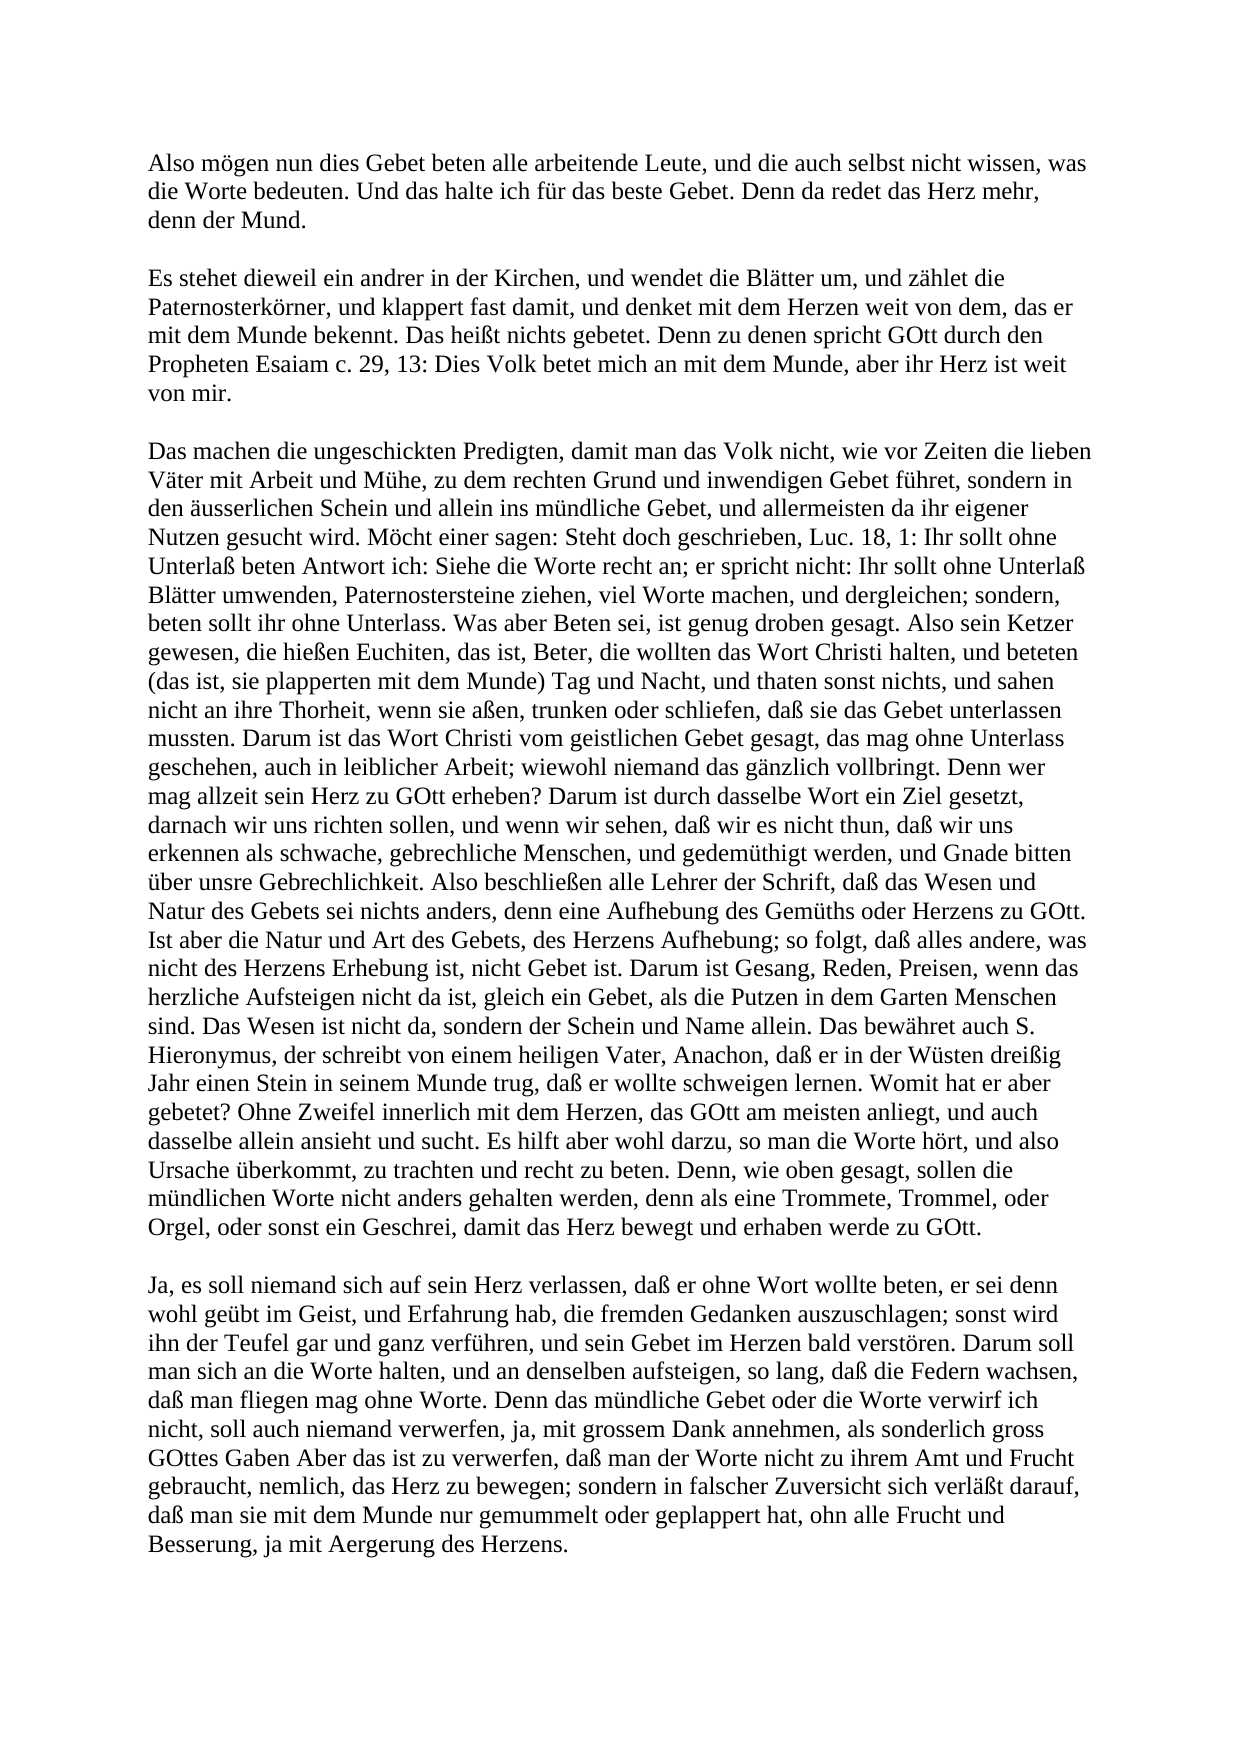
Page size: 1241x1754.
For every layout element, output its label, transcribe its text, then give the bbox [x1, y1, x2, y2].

text Also mögen nun dies Gebet beten alle arbeitende Leute, und die auch selbst nicht wissen, was die Worte bedeuten. Und das halte ich für das beste Gebet. Denn da redet das Herz mehr, denn der Mund. [148, 148, 1093, 234]
text Ja, es soll niemand sich auf sein Herz verlassen, daß er ohne Wort wollte beten, er sei denn wohl geübt im Geist, und Erfahrung hab, die fremden Gedanken auszuschlagen; sonst wird ihn der Teufel gar und ganz verführen, und sein Gebet im Herzen bald verstören. Darum soll man sich an die Worte halten, und an denselben aufsteigen, so lang, daß die Federn wachsen, daß man fliegen mag ohne Worte. Denn das mündliche Gebet oder die Worte verwirf ich nicht, soll auch niemand verwerfen, ja, mit grossem Dank annehmen, als sonderlich gross GOttes Gaben Aber das ist zu verwerfen, daß man der Worte nicht zu ihrem Amt und Frucht gebraucht, nemlich, das Herz zu bewegen; sondern in falscher Zuversicht sich verläßt darauf, daß man sie mit dem Munde nur gemummelt oder geplappert hat, ohn alle Frucht und Besserung, ja mit Aergerung des Herzens. [148, 1270, 1093, 1558]
text Es stehet dieweil ein andrer in der Kirchen, und wendet die Blätter um, und zählet die Paternosterkörner, und klappert fast damit, und denket mit dem Herzen weit von dem, das er mit dem Munde bekennt. Das heißt nichts gebetet. Denn zu denen spricht GOtt durch den Propheten Esaiam c. 29, 13: Dies Volk betet mich an mit dem Munde, aber ihr Herz ist weit von mir. [148, 263, 1093, 407]
text Das machen die ungeschickten Predigten, damit man das Volk nicht, wie vor Zeiten die lieben Väter mit Arbeit und Mühe, zu dem rechten Grund und inwendigen Gebet führet, sondern in den äusserlichen Schein und allein ins mündliche Gebet, und allermeisten da ihr eigener Nutzen gesucht wird. Möcht einer sagen: Steht doch geschrieben, Luc. 18, 1: Ihr sollt ohne Unterlaß beten Antwort ich: Siehe die Worte recht an; er spricht nicht: Ihr sollt ohne Unterlaß Blätter umwenden, Paternostersteine ziehen, viel Worte machen, und dergleichen; sondern, beten sollt ihr ohne Unterlass. Was aber Beten sei, ist genug droben gesagt. Also sein Ketzer gewesen, die hießen Euchiten, das ist, Beter, die wollten das Wort Christi halten, und beteten (das ist, sie plapperten mit dem Munde) Tag und Nacht, und thaten sonst nichts, und sahen nicht an ihre Thorheit, wenn sie aßen, trunken oder schliefen, daß sie das Gebet unterlassen mussten. Darum ist das Wort Christi vom geistlichen Gebet gesagt, das mag ohne Unterlass geschehen, auch in leiblicher Arbeit; wiewohl niemand das gänzlich vollbringt. Denn wer mag allzeit sein Herz zu GOtt erheben? Darum ist durch dasselbe Wort ein Ziel gesetzt, darnach wir uns richten sollen, und wenn wir sehen, daß wir es nicht thun, daß wir uns erkennen als schwache, gebrechliche Menschen, und gedemüthigt werden, und Gnade bitten über unsre Gebrechlichkeit. Also beschließen alle Lehrer der Schrift, daß das Wesen und Natur des Gebets sei nichts anders, denn eine Aufhebung des Gemüths oder Herzens zu GOtt. Ist aber die Natur und Art des Gebets, des Herzens Aufhebung; so folgt, daß alles andere, was nicht des Herzens Erhebung ist, nicht Gebet ist. Darum ist Gesang, Reden, Preisen, wenn das herzliche Aufsteigen nicht da ist, gleich ein Gebet, als die Putzen in dem Garten Menschen sind. Das Wesen ist nicht da, sondern der Schein und Name allein. Das bewähret auch S. Hieronymus, der schreibt von einem heiligen Vater, Anachon, daß er in der Wüsten dreißig Jahr einen Stein in seinem Munde trug, daß er wollte schweigen lernen. Womit hat er aber gebetet? Ohne Zweifel innerlich mit dem Herzen, das GOtt am meisten anliegt, und auch dasselbe allein ansieht und sucht. Es hilft aber wohl darzu, so man die Worte hört, und also Ursache überkommt, zu trachten und recht zu beten. Denn, wie oben gesagt, sollen die mündlichen Worte nicht anders gehalten werden, denn als eine Trommete, Trommel, oder Orgel, oder sonst ein Geschrei, damit das Herz bewegt und erhaben werde zu GOtt. [148, 436, 1093, 1241]
